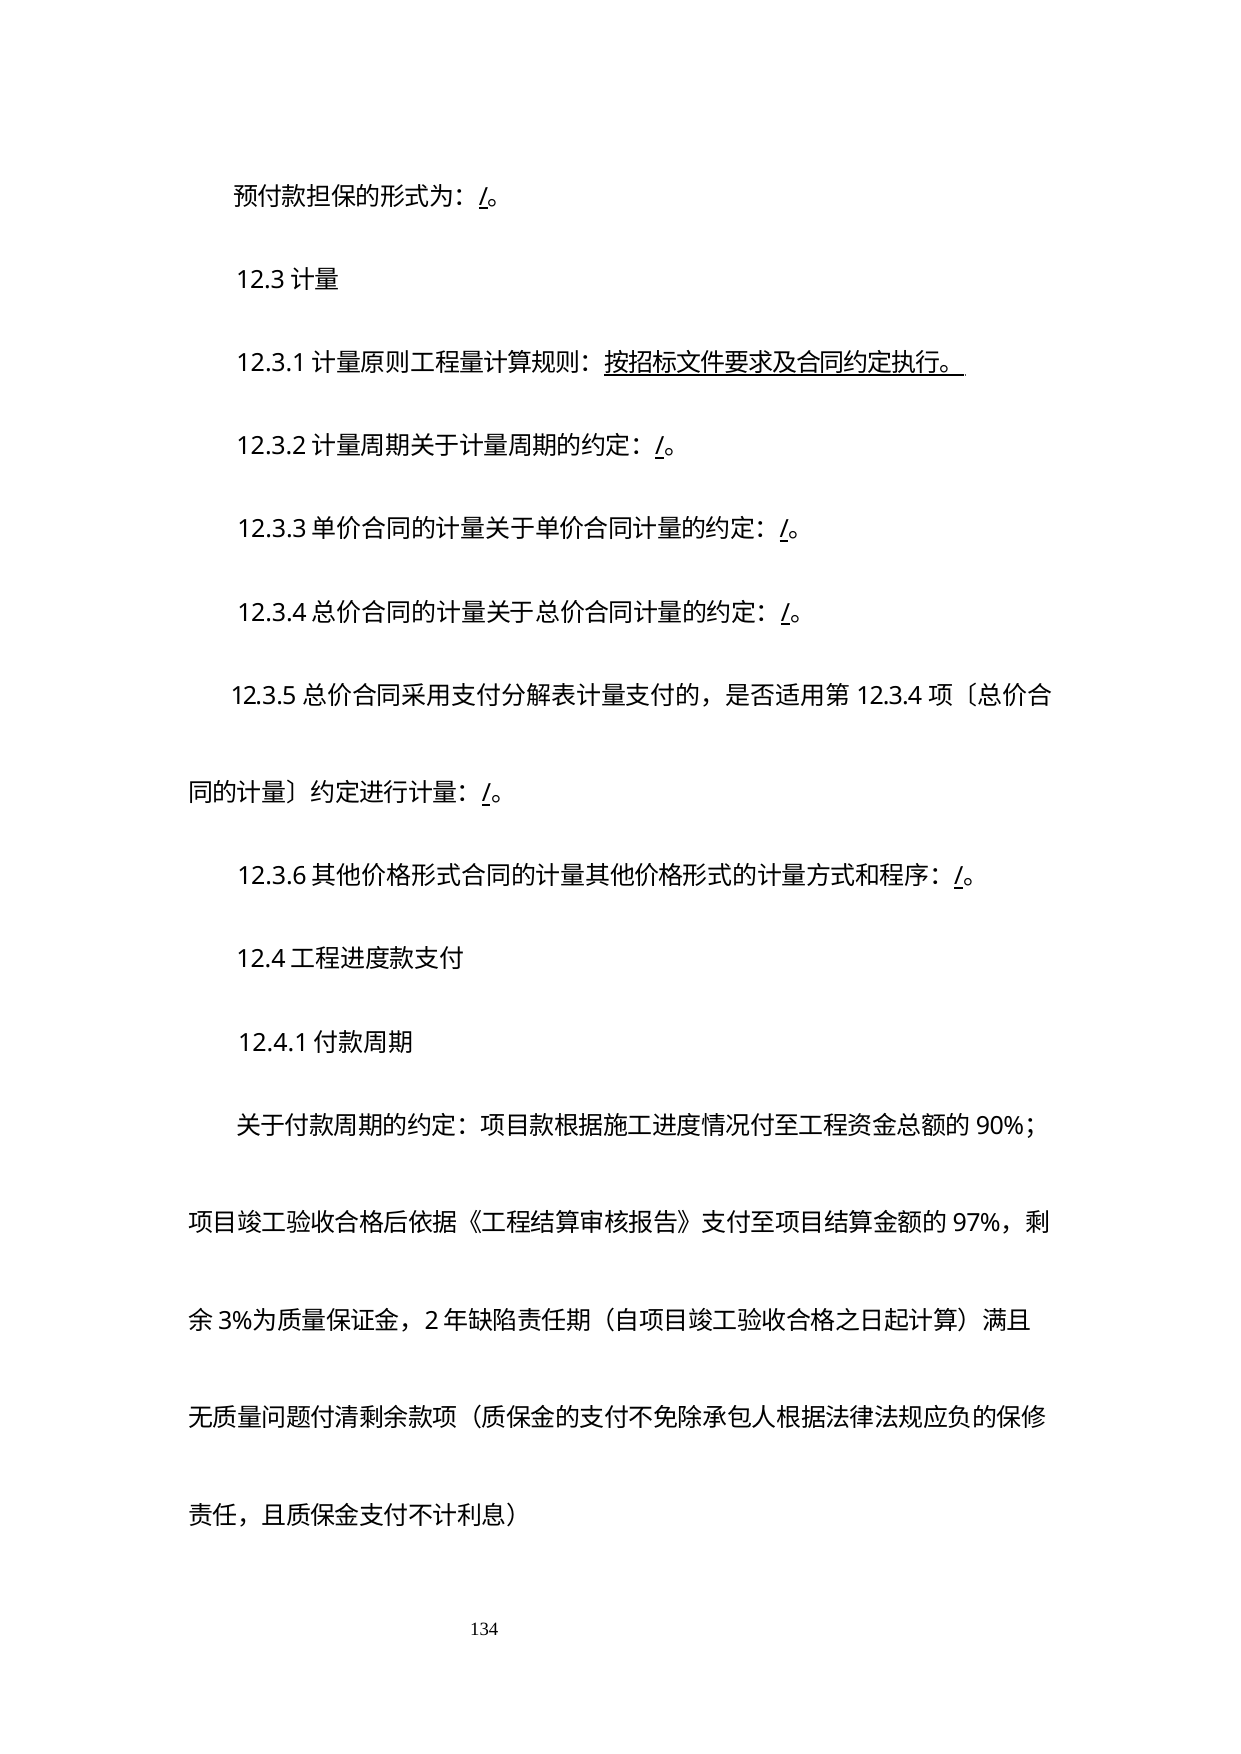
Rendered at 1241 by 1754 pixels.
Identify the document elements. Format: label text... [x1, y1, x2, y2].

text 预付款担保的形式为：/。 [188, 162, 1052, 227]
text 12.4.1付款周期 [188, 1008, 1052, 1073]
text 12.3.1计量原则工程量计算规则：按招标文件要求及合同约定执行。 [188, 328, 1052, 393]
text 12.3.4总价合同的计量关于总价合同计量的约定：/。 [188, 578, 1052, 643]
text 12.3.6其他价格形式合同的计量其他价格形式的计量方式和程序：/。 [188, 841, 1052, 906]
text 12.3.5总价合同采用支付分解表计量支付的，是否适用第12.3.4项〔总价合同的计量〕约定进行计量：/。 [188, 661, 1052, 823]
text 12.3.3单价合同的计量关于单价合同计量的约定：/。 [188, 494, 1052, 559]
text 关于付款周期的约定：项目款根据施工进度情况付至工程资金总额的90%；项目竣工验收合格后依据《工程结算审核报告》支付至项目结算金额的97%，剩余3%为质量保证金，2年缺陷责任期（自项目竣工验收合格之日起计算）满且无质量问题付清剩余款项（质保金的支付不免除承包人根据法律法规应负的保修责任，且质保金支付不计利息） [188, 1091, 1052, 1546]
text 12.3.2计量周期关于计量周期的约定：/。 [188, 411, 1052, 476]
text 12.4工程进度款支付 [188, 924, 1052, 989]
text 12.3计量 [188, 245, 1052, 310]
